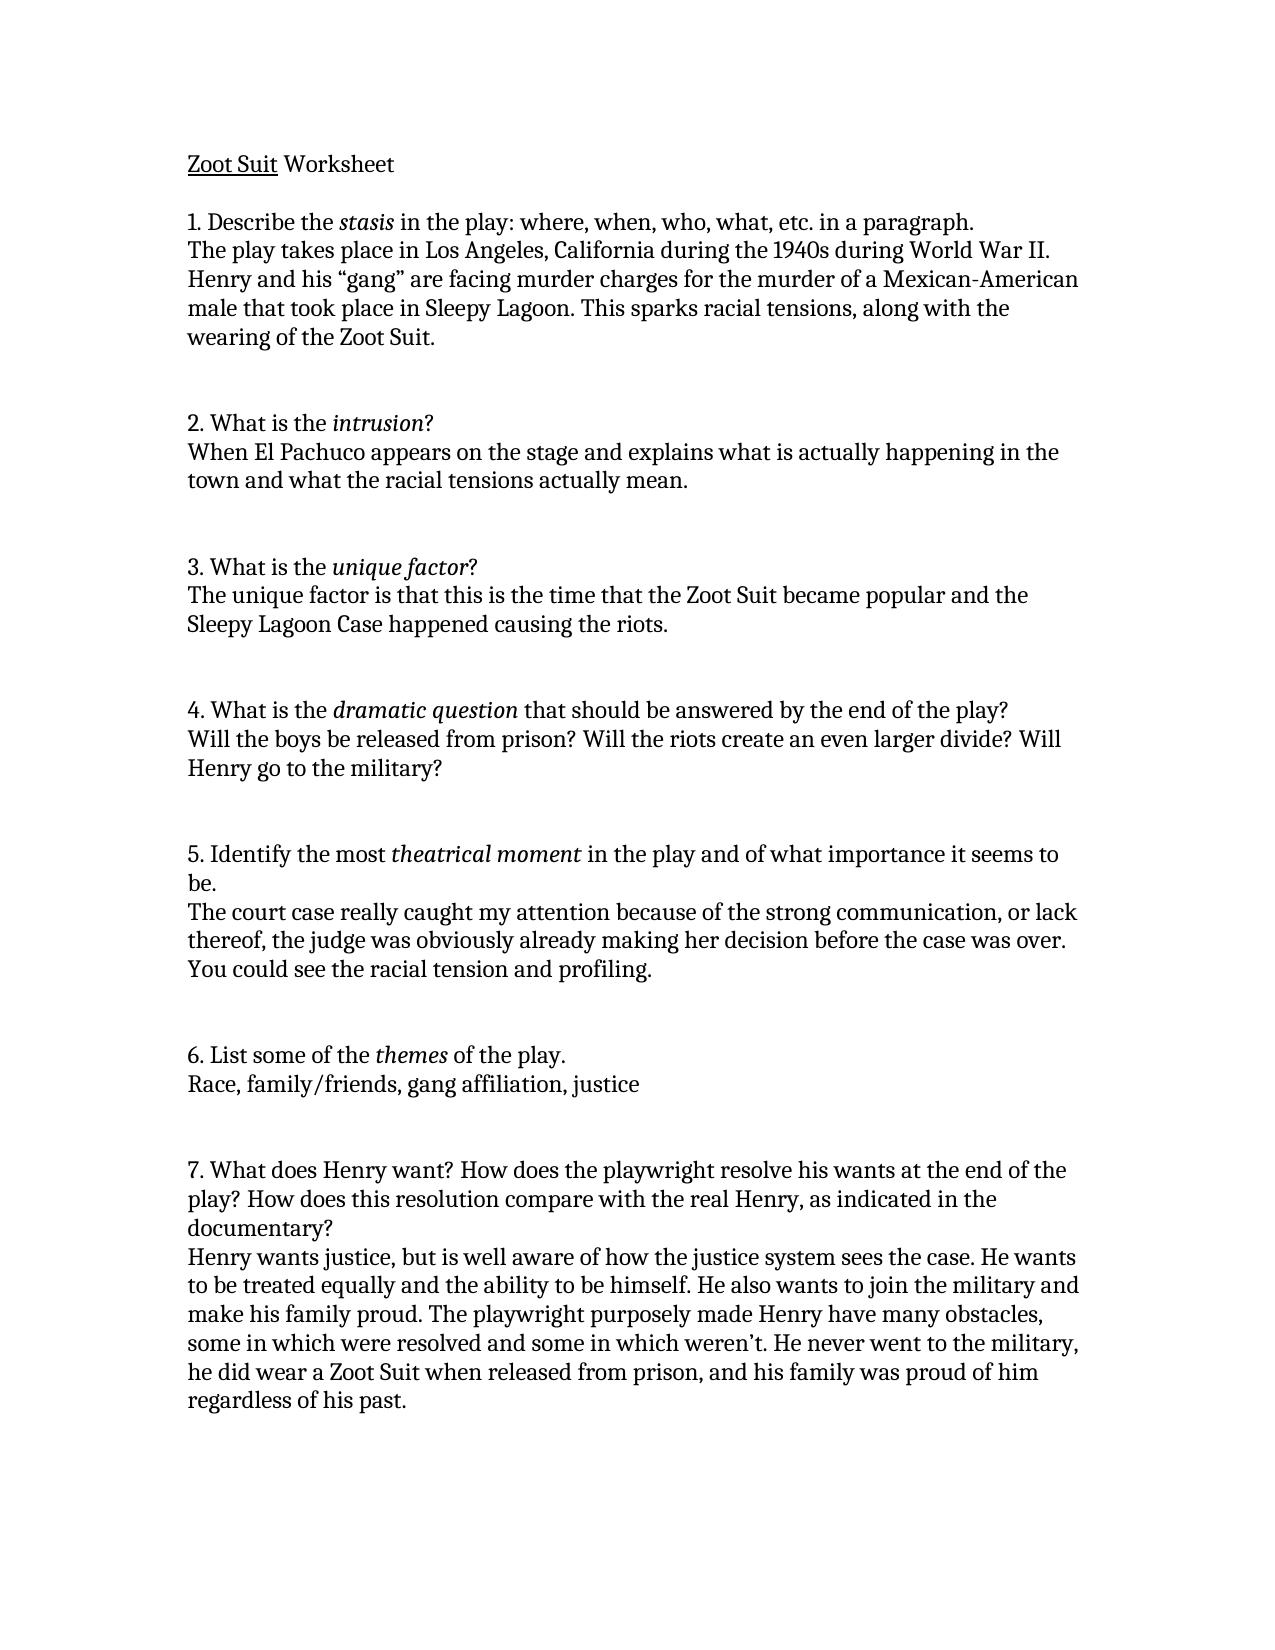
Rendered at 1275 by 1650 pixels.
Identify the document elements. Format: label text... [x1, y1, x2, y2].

text 7. What does Henry want? How does the playwright resolve his wants at the end of the play? How does this resolution compare with the real Henry, as indicated in the documentary? [187, 1156, 1087, 1242]
text The play takes place in Los Angeles, California during the 1940s during World War II. Henry and his “gang” are facing murder charges for the murder of a Mexican-American male that took place in Sleepy Lagoon. This sparks racial tensions, along with the wearing of the Zoot Suit. [187, 236, 1087, 351]
text 1. Describe the stasis in the play: where, when, who, what, etc. in a paragraph. [187, 207, 1087, 236]
text The unique factor is that this is the time that the Zoot Suit became popular and the Sleepy Lagoon Case happened causing the riots. [187, 581, 1087, 639]
text Will the boys be released from prison? Will the riots create an even larger divide? Will Henry go to the military? [187, 725, 1087, 782]
text The court case really caught my attention because of the strong communication, or lack thereof, the judge was obviously already making her decision before the case was over. You could see the racial tension and profiling. [187, 897, 1087, 984]
text 3. What is the unique factor? [187, 552, 1087, 581]
text 5. Identify the most theatrical moment in the play and of what importance it seems to be. [187, 840, 1087, 897]
text 2. What is the intrusion? [187, 409, 1087, 437]
text When El Pachuco appears on the stage and explains what is actually happening in the town and what the racial tensions actually mean. [187, 437, 1087, 495]
text 6. List some of the themes of the play. [187, 1041, 1087, 1070]
text 4. What is the dramatic question that should be answered by the end of the play? [187, 696, 1087, 725]
text Race, family/friends, gang affiliation, justice [187, 1070, 1087, 1099]
text Henry wants justice, but is well aware of how the justice system sees the case. He wants to be treated equally and the ability to be himself. He also wants to join the military and make his family proud. The playwright purposely made Henry have many obstacles, some in which were resolved and some in which weren’t. He never went to the military, he did wear a Zoot Suit when released from prison, and his family was proud of him regardless of his past. [187, 1242, 1087, 1415]
text Zoot Suit Worksheet [187, 150, 1087, 179]
